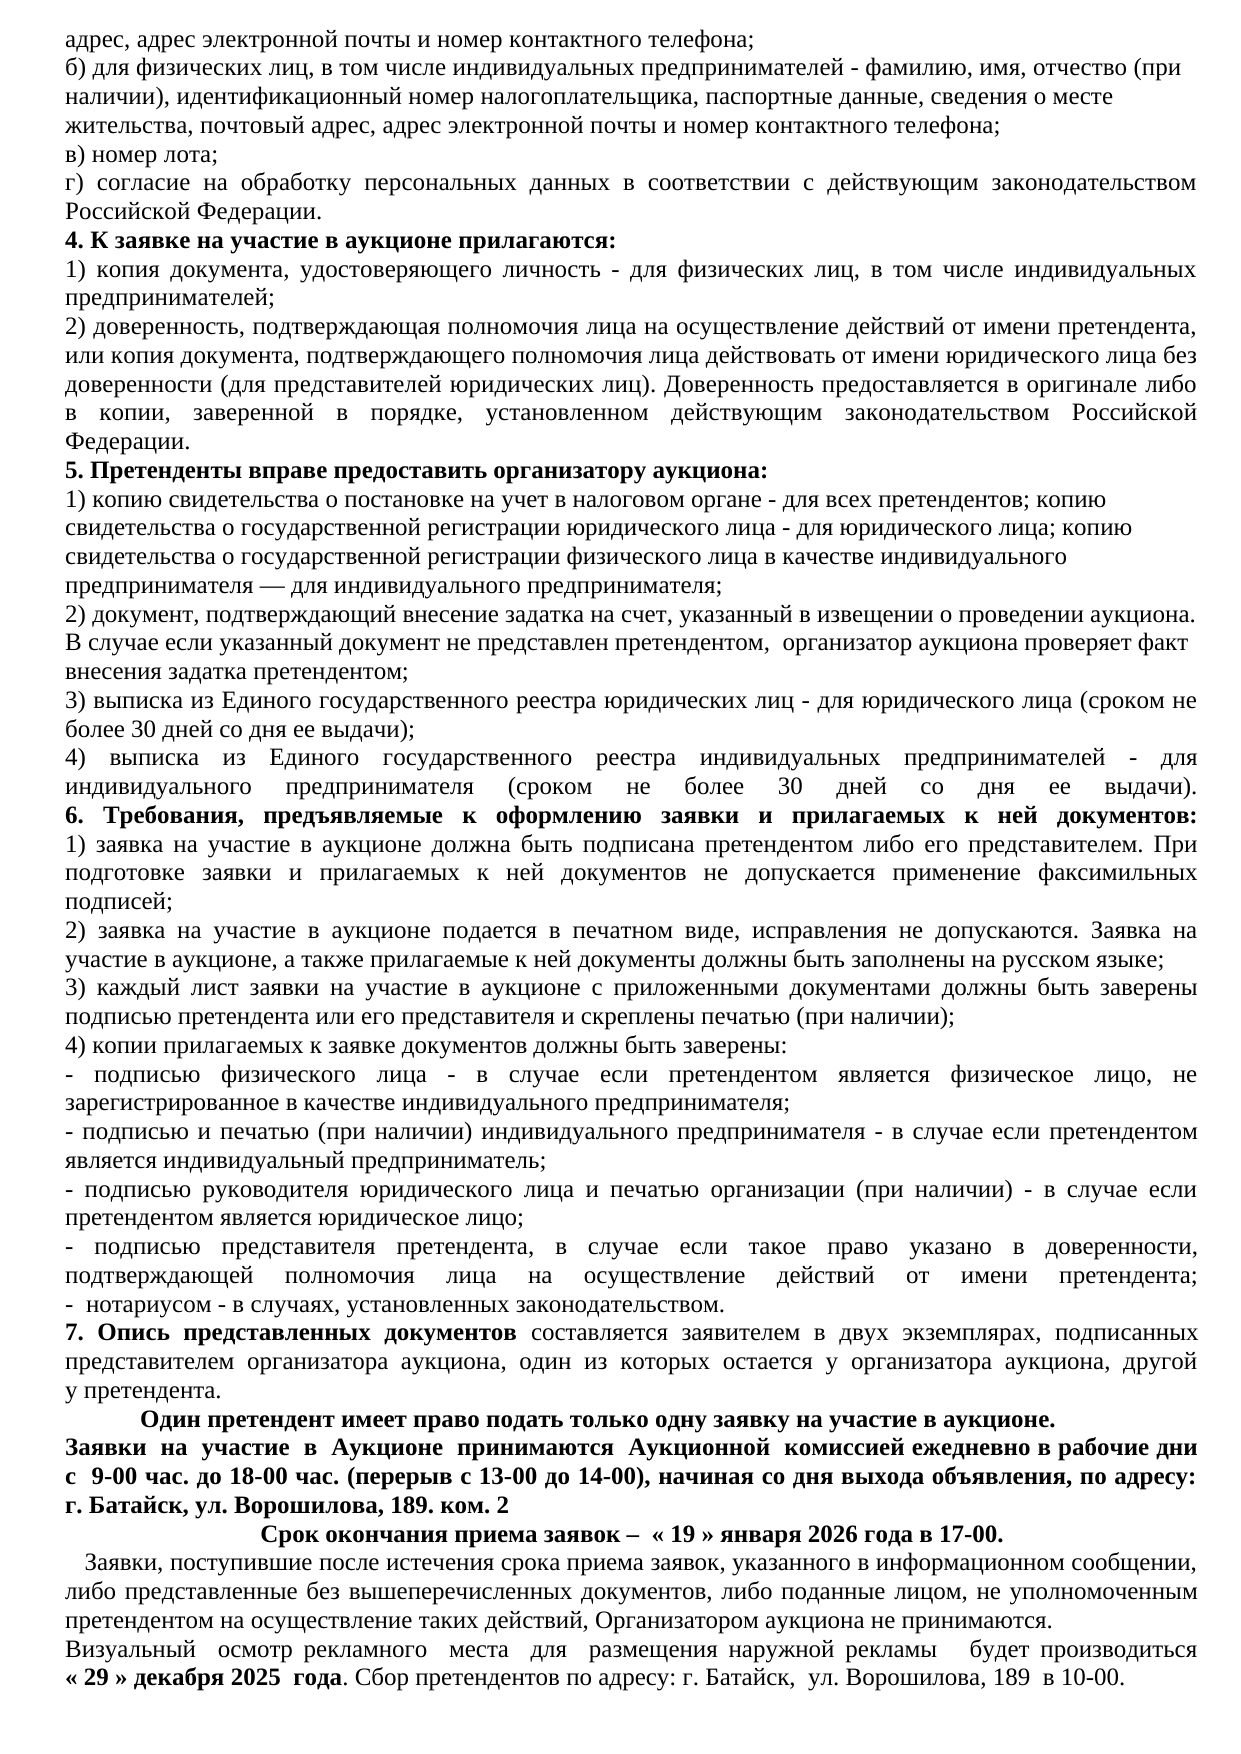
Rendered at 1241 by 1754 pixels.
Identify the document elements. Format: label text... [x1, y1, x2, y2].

text Заявки, поступившие после истечения срока приема заявок, указанного в информационном сообщении, либо представленные без вышеперечисленных документов, либо поданные лицом, не уполномоченным претендентом на осуществление таких действий, Организатором аукциона не принимаются. [65, 1547, 1199, 1634]
text 3) выписка из Единого государственного реестра юридических лиц - для юридического лица (сроком не более 30 дней со дня ее выдачи); [65, 685, 1199, 742]
text 4. К заявке на участие в аукционе прилагаются: [65, 225, 1199, 254]
text 5. Претенденты вправе предоставить организатору аукциона: [65, 455, 1199, 484]
text 4) копии прилагаемых к заявке документов должны быть заверены: [65, 1030, 1199, 1059]
text в) номер лота; [65, 139, 1199, 167]
text 1) копию свидетельства о постановке на учет в налоговом органе - для всех претендентов; копию свидетельства о государственной регистрации юридического лица - для юридического лица; копию свидетельства о государственной регистрации физического лица в качестве индивидуального предпринимателя — для индивидуального предпринимателя; 2) документ, подтверждающий внесение задатка на счет, указанный в извещении о проведении аукциона. В случае если указанный документ не представлен претендентом, организатор аукциона проверяет факт внесения задатка претендентом; [65, 484, 1199, 685]
text 1) копия документа, удостоверяющего личность - для физических лиц, в том числе индивидуальных предпринимателей; [65, 254, 1199, 311]
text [65, 24, 1199, 139]
text 2) заявка на участие в аукционе подается в печатном виде, исправления не допускаются. Заявка на участие в аукционе, а также прилагаемые к ней документы должны быть заполнены на русском языке; [65, 915, 1199, 972]
text г) согласие на обработку персональных данных в соответствии с действующим законодательством Российской Федерации. [65, 167, 1199, 225]
text Заявки на участие в Аукционе принимаются Аукционной комиссией ежедневно в рабочие дни с 9-00 час. до 18-00 час. (перерыв с 13-00 до 14-00), начиная со дня выхода объявления, по адресу: г. Батайск, ул. Ворошилова, 189. ком. 2 [65, 1432, 1199, 1519]
text Визуальный осмотр рекламного места для размещения наружной рекламы будет производиться « 29 » декабря 2025 года. Сбор претендентов по адресу: г. Батайск, ул. Ворошилова, 189 в 10-00. [65, 1634, 1199, 1691]
text Срок окончания приема заявок – « 19 » января 2026 года в 17-00. [65, 1519, 1199, 1547]
text - подписью и печатью (при наличии) индивидуального предпринимателя - в случае если претендентом является индивидуальный предприниматель; [65, 1116, 1199, 1174]
text 4) выписка из Единого государственного реестра индивидуальных предпринимателей - для индивидуального предпринимателя (сроком не более 30 дней со дня ее выдачи). 6. Требования, предъявляемые к оформлению заявки и прилагаемых к ней документов: 1) заявка на участие в аукционе должна быть подписана претендентом либо его представителем. При подготовке заявки и прилагаемых к ней документов не допускается применение факсимильных подписей; [65, 742, 1199, 915]
text 3) каждый лист заявки на участие в аукционе с приложенными документами должны быть заверены подписью претендента или его представителя и скреплены печатью (при наличии); [65, 972, 1199, 1030]
text - подписью представителя претендента, в случае если такое право указано в доверенности, подтверждающей полномочия лица на осуществление действий от имени претендента; - нотариусом - в случаях, установленных законодательством. [65, 1231, 1199, 1317]
text - подписью физического лица - в случае если претендентом является физическое лицо, не зарегистрированное в качестве индивидуального предпринимателя; [65, 1059, 1199, 1116]
text 2) доверенность, подтверждающая полномочия лица на осуществление действий от имени претендента, или копия документа, подтверждающего полномочия лица действовать от имени юридического лица без доверенности (для представителей юридических лиц). Доверенность предоставляется в оригинале либо в копии, заверенной в порядке, установленном действующим законодательством Российской Федерации. [65, 311, 1199, 455]
text - подписью руководителя юридического лица и печатью организации (при наличии) - в случае если претендентом является юридическое лицо; [65, 1174, 1199, 1231]
text 7. Опись представленных документов составляется заявителем в двух экземплярах, подписанных представителем организатора аукциона, один из которых остается у организатора аукциона, другой у претендента. [65, 1317, 1199, 1404]
text Один претендент имеет право подать только одну заявку на участие в аукционе. [65, 1404, 1199, 1432]
